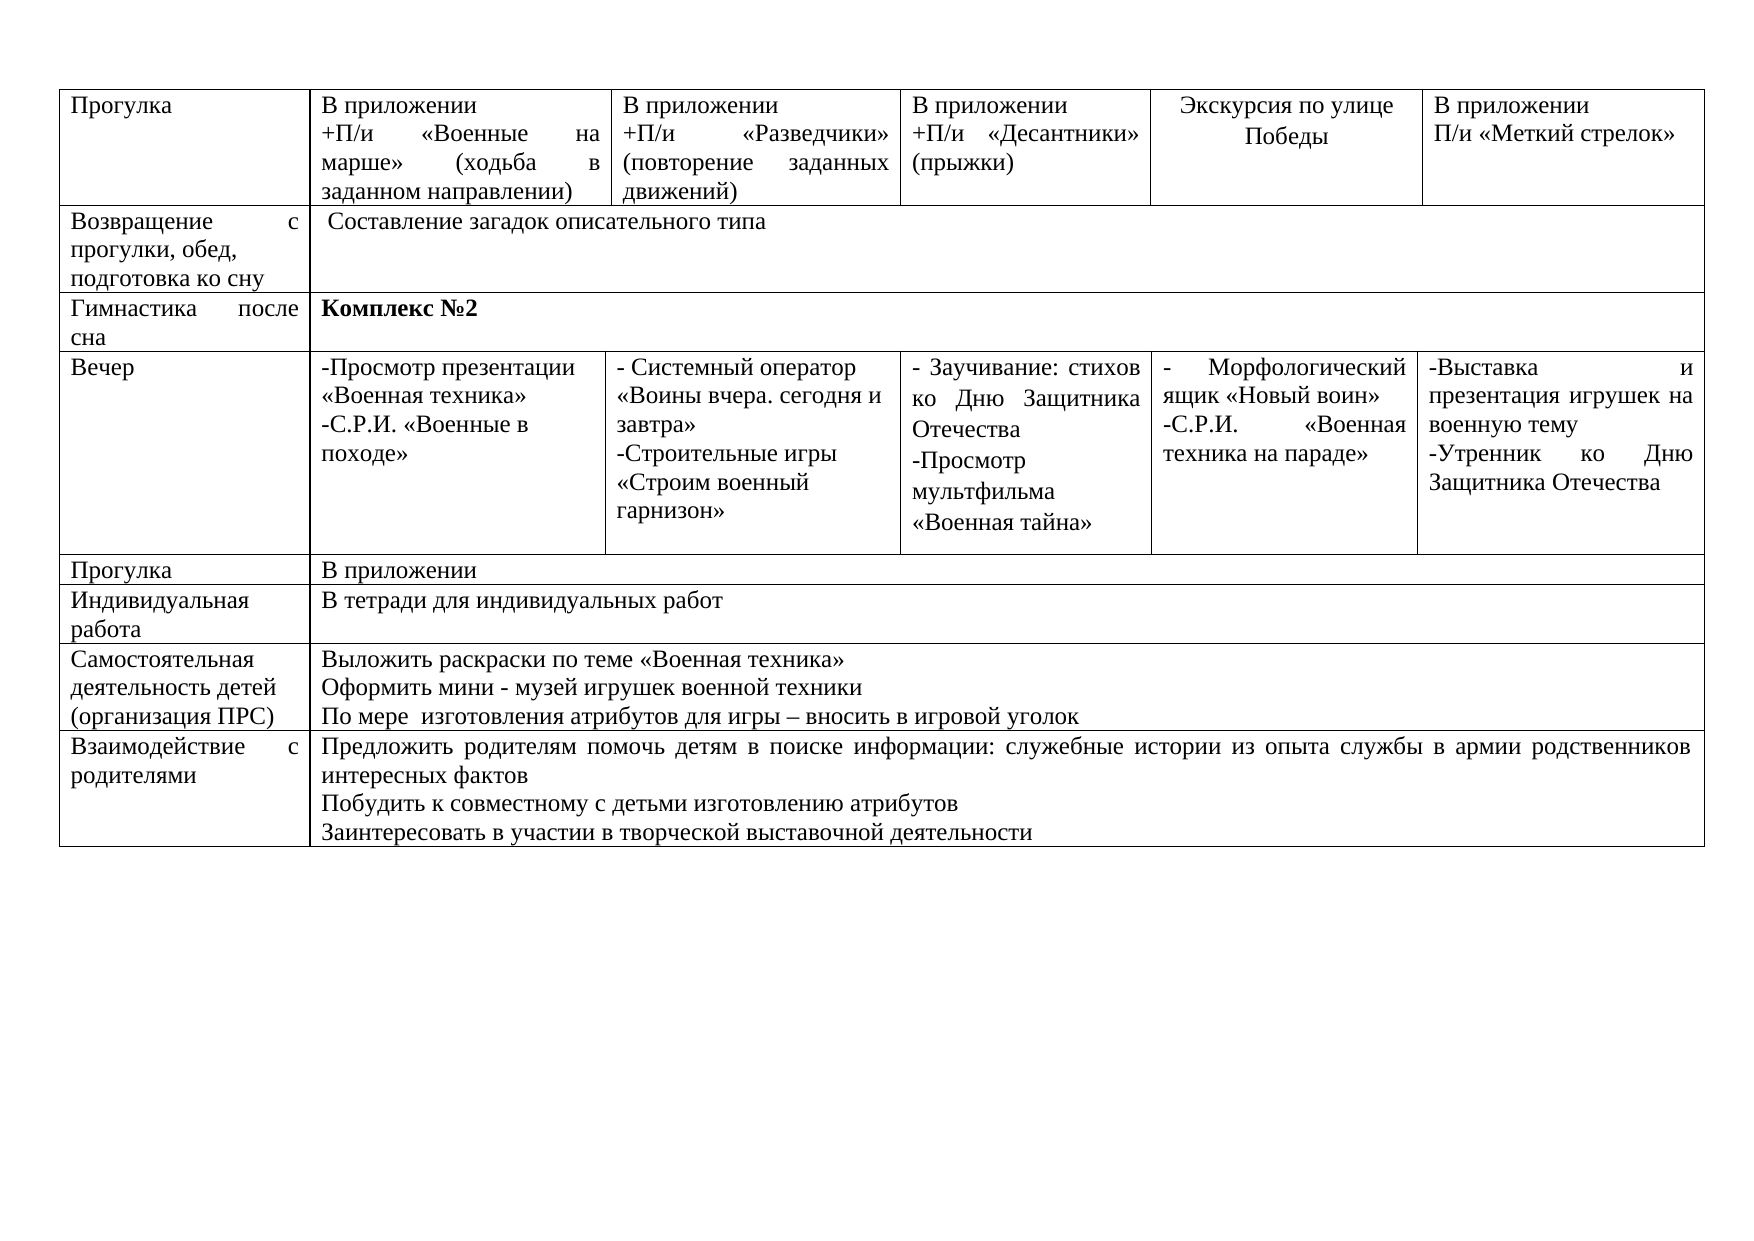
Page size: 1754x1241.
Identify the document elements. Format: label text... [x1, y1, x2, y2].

table_cell -Просмотр презентации «Военная техника» -С.Р.И. «Военные в походе» [311, 352, 605, 554]
table_cell Выложить раскраски по теме «Военная техника» Оформить мини - музей игрушек военной техники По мере изготовления атрибутов для игры – вносить в игровой уголок [311, 644, 1704, 730]
table_cell Комплекс №2 [311, 293, 1704, 351]
table_cell -Выставка и презентация игрушек на военную тему -Утренник ко Дню Защитника Отечества [1418, 352, 1704, 554]
table_cell В приложении +П/и «Разведчики» (повторение заданных движений) [612, 90, 900, 205]
table_cell Возвращение с прогулки, обед, подготовка ко сну [60, 206, 309, 292]
table_cell - Морфологический ящик «Новый воин» -С.Р.И. «Военная техника на параде» [1152, 352, 1417, 554]
table_cell Предложить родителям помочь детям в поиске информации: служебные истории из опыта службы в армии родственников интересных фактов Побудить к совместному с детьми изготовлению атрибутов Заинтересовать в участии в творческой выставочной деятельности [311, 731, 1704, 846]
table_cell Прогулка [60, 555, 309, 584]
table_cell Индивидуальная работа [60, 585, 309, 643]
table_cell Самостоятельная деятельность детей (организация ПРС) [60, 644, 309, 730]
table_cell В приложении П/и «Меткий стрелок» [1423, 90, 1704, 205]
table_cell Составление загадок описательного типа [311, 206, 1704, 292]
table_cell Взаимодействие с родителями [60, 731, 309, 846]
table_cell В тетради для индивидуальных работ [311, 585, 1704, 643]
table_cell - Системный оператор «Воины вчера. сегодня и завтра» -Строительные игры «Строим военный гарнизон» [606, 352, 900, 554]
table_cell В приложении +П/и «Военные на марше» (ходьба в заданном направлении) [311, 90, 611, 205]
table_cell Прогулка [60, 90, 309, 205]
table_cell Гимнастика после сна [60, 293, 309, 351]
table_cell Экскурсия по улице Победы [1151, 90, 1422, 205]
table_cell Вечер [60, 352, 309, 554]
table_cell В приложении [311, 555, 1704, 584]
table_cell В приложении +П/и «Десантники» (прыжки) [901, 90, 1150, 205]
table_cell - Заучивание: стихов ко Дню Защитника Отечества -Просмотр мультфильма «Военная тайна» [901, 352, 1151, 554]
